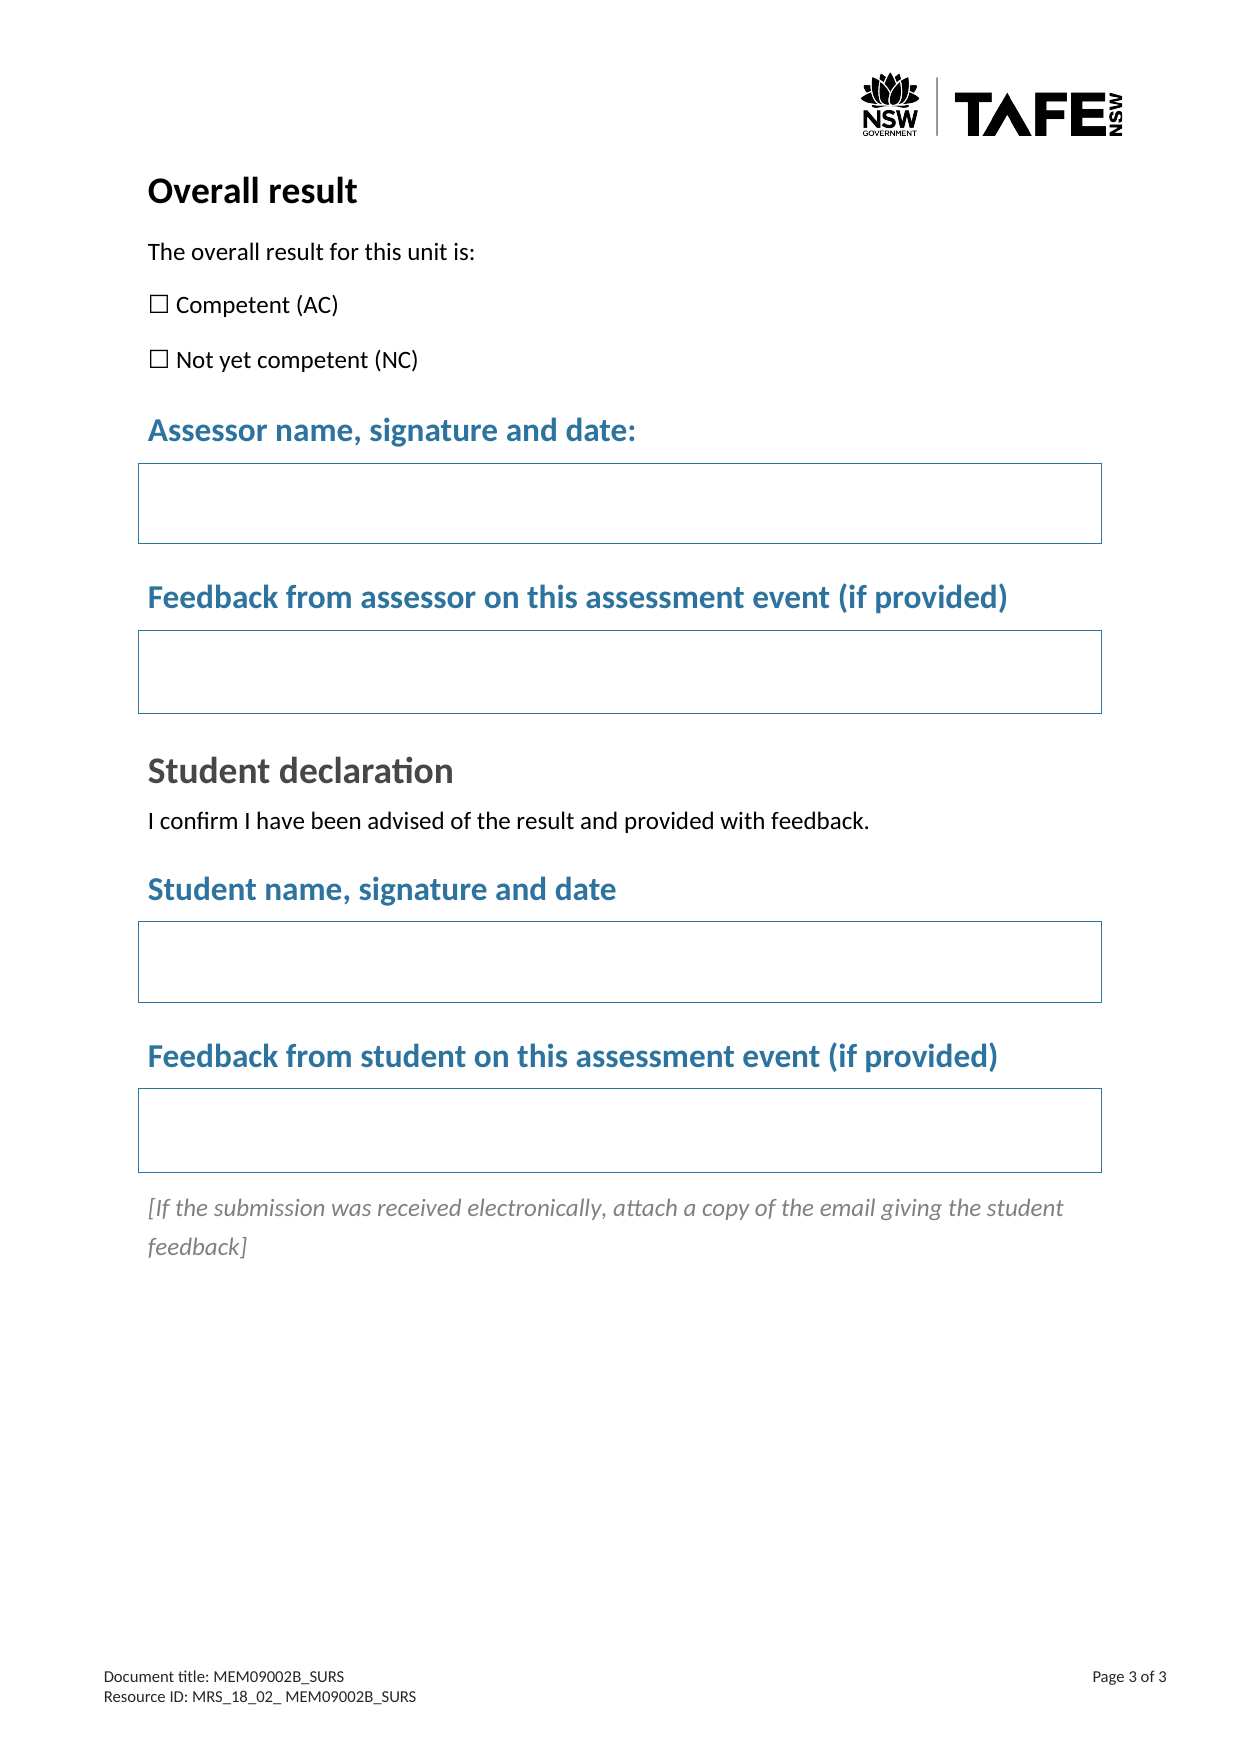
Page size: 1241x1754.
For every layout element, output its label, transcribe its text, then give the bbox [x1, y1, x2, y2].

text Not yet competent (NC) [148, 342, 1092, 376]
text The overall result for this unit is: [148, 236, 1092, 267]
subtitle Feedback from student on this assessment event (if provided) [148, 1035, 1092, 1076]
text Competent (AC) [148, 287, 1092, 321]
subtitle Student declaration [148, 747, 1092, 792]
text [If the submission was received electronically, attach a copy of the email giving the student feedback] [148, 1193, 1092, 1261]
subtitle Feedback from assessor on this assessment event (if provided) [148, 576, 1092, 617]
picture [861, 71, 1123, 137]
text I confirm I have been advised of the result and provided with feedback. [148, 805, 1092, 835]
subtitle Assessor name, signature and date: [148, 409, 1092, 450]
text Overall result [148, 167, 1092, 212]
subtitle Student name, signature and date [148, 868, 1092, 909]
